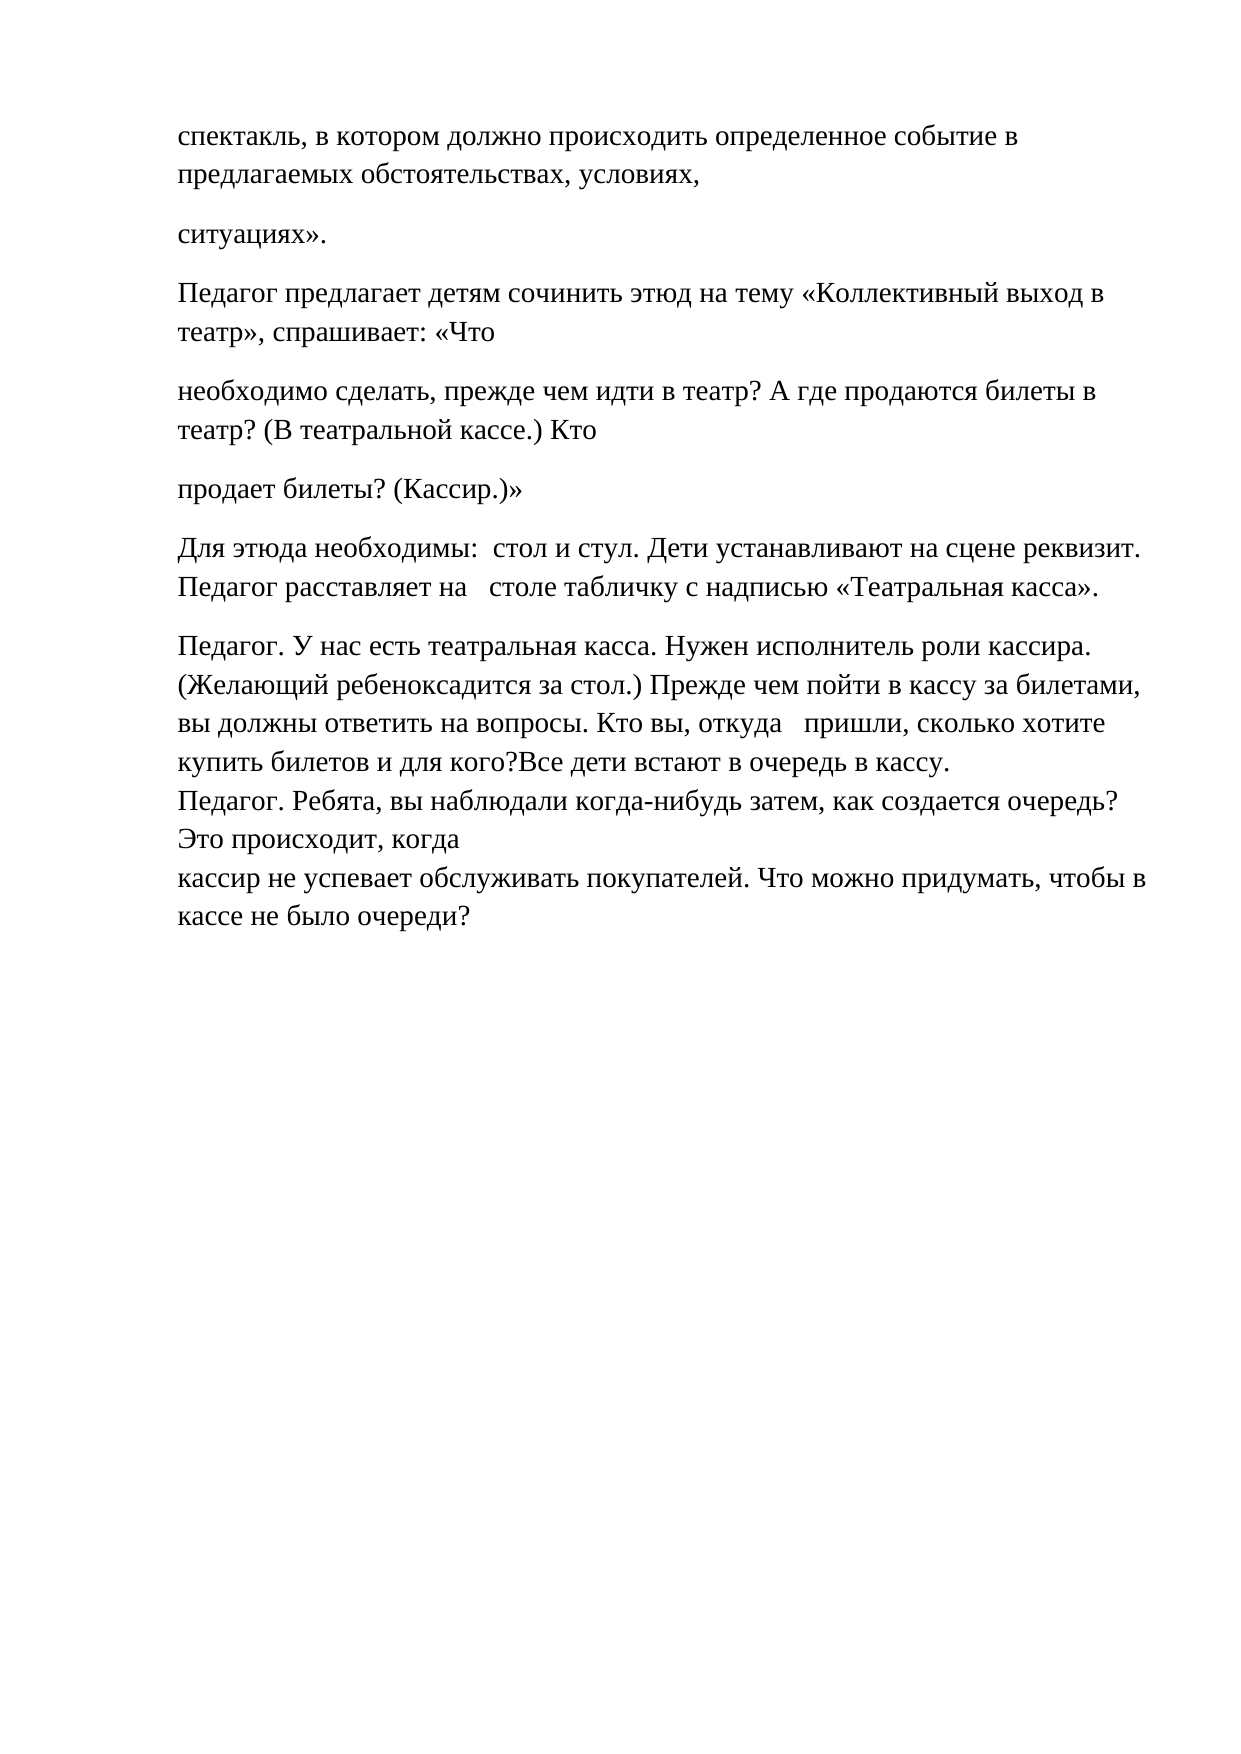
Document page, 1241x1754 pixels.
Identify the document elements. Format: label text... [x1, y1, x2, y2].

text спектакль, в котором должно происходить определенное событие в предлагаемых обстоятельствах, условиях, [177, 118, 1152, 190]
text Педагог. У нас есть театральная касса. Нужен исполнитель роли кассира. (Желающий ребеноксадится за стол.) Прежде чем пойти в кассу за билетами, вы должны ответить на вопросы. Кто вы, откуда пришли, сколько хотите купить билетов и для кого?Все дети встают в очередь в кассу. Педагог. Ребята, вы наблюдали когда-нибудь затем, как создается очередь? Это происходит, когда кассир не успевает обслуживать покупателей. Что можно придумать, чтобы в кассе не было очереди? [177, 628, 1152, 932]
text продает билеты? (Кассир.)» [177, 471, 1152, 505]
text Для этюда необходимы: стол и стул. Дети устанавливают на сцене реквизит. Педагог расставляет на столе табличку с надписью «Театральная касса». [177, 531, 1152, 603]
text необходимо сделать, прежде чем идти в театр? А где продаются билеты в театр? (В театральной кассе.) Кто [177, 373, 1152, 445]
text Педагог предлагает детям сочинить этюд на тему «Коллективный выход в театр», спрашивает: «Что [177, 275, 1152, 347]
text ситуациях». [177, 216, 1152, 249]
